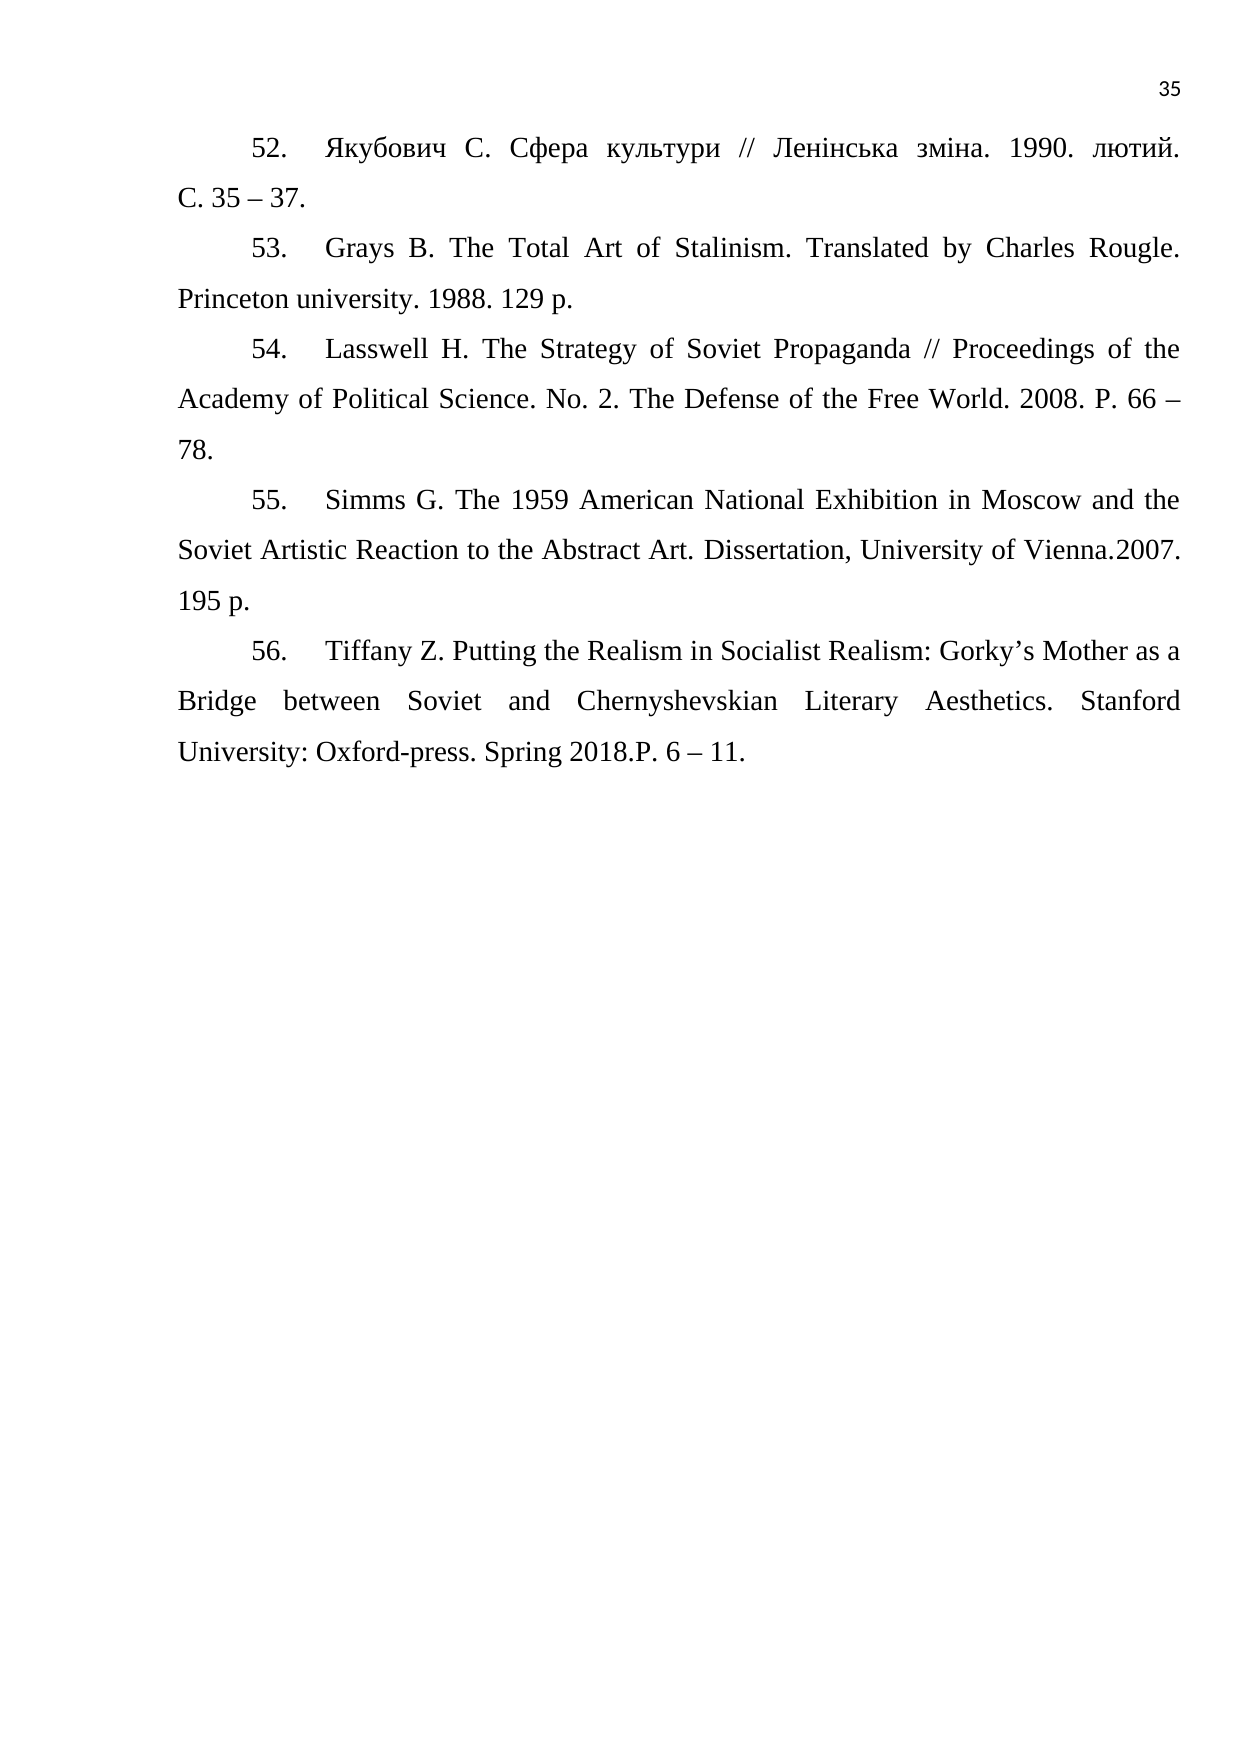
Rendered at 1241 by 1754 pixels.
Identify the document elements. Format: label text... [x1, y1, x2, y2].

list Simms G. The 1959 American National Exhibition in Moscow and the Soviet Artistic Reaction to the Abstract Art. Dissertation, University of Vienna.2007. 195 p. [177, 482, 1181, 616]
list Lasswell H. The Strategy of Soviet Propaganda // Proceedings of the Academy of Political Science. No. 2. The Defense of the Free World. 2008. P. 66 – 78. [177, 331, 1181, 465]
list Якубович С. Сфера культури // Ленінська зміна. 1990. лютий. C. 35 – 37. [177, 130, 1181, 214]
list Grays B. The Total Art of Stalinism. Translated by Charles Rougle. Princeton university. 1988. 129 p. [177, 231, 1181, 314]
list Tiffany Z. Putting the Realism in Socialist Realism: Gorky’s Mother as a Bridge between Soviet and Chernyshevskian Literary Aesthetics. Stanford University: Oxford-press. Spring 2018.P. 6 – 11. [177, 633, 1181, 767]
